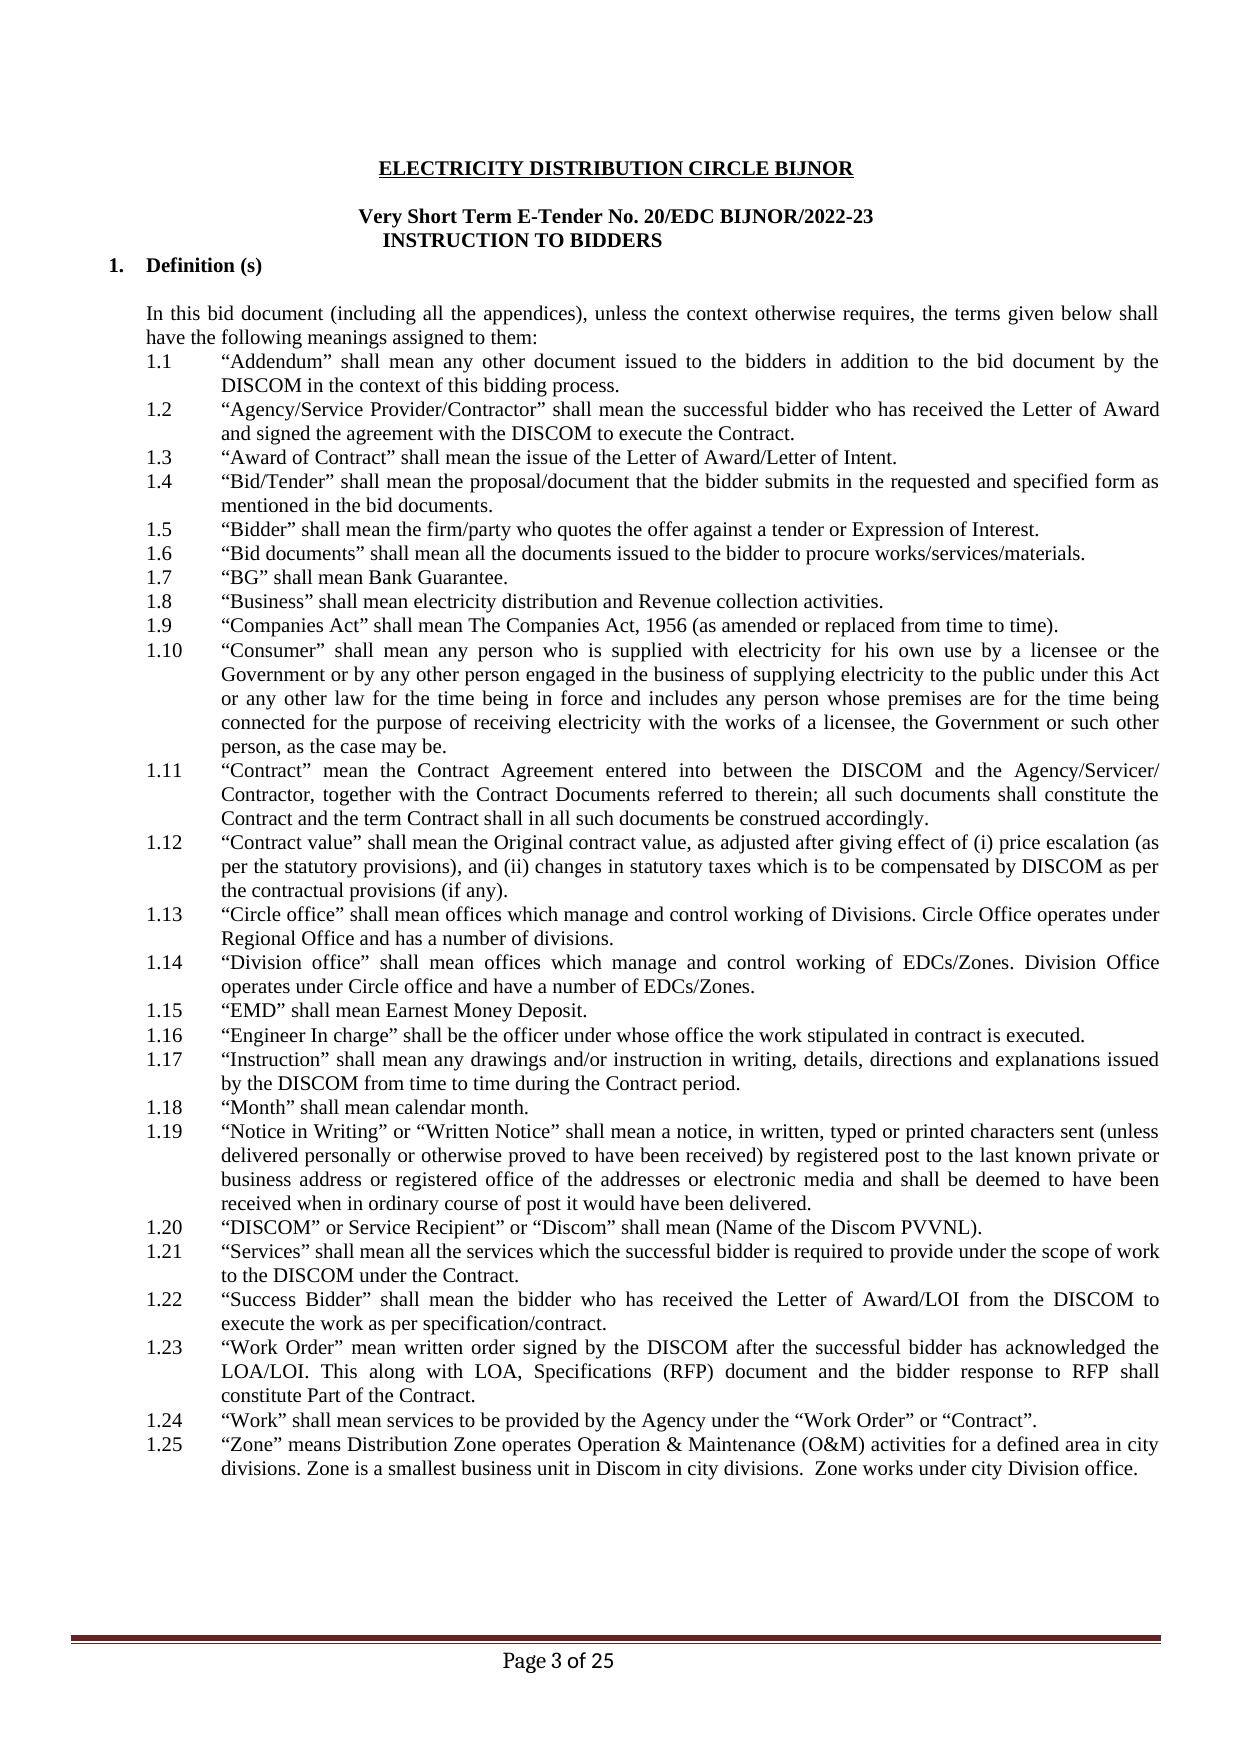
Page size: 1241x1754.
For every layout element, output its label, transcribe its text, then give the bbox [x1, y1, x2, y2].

list “Award of Contract” shall mean the issue of the Letter of Award/Letter of Intent. [146, 445, 1161, 469]
list “Bid/Tender” shall mean the proposal/document that the bidder submits in the requested and specified form as mentioned in the bid documents. [146, 469, 1161, 517]
list Definition (s) [108, 252, 1161, 277]
list “Services” shall mean all the services which the successful bidder is required to provide under the scope of work to the DISCOM under the Contract. [146, 1239, 1161, 1287]
list “EMD” shall mean Earnest Money Deposit. [146, 998, 1161, 1022]
list “Contract” mean the Contract Agreement entered into between the DISCOM and the Agency/Servicer/ Contractor, together with the Contract Documents referred to therein; all such documents shall constitute the Contract and the term Contract shall in all such documents be construed accordingly. [146, 758, 1161, 830]
list “Companies Act” shall mean The Companies Act, 1956 (as amended or replaced from time to time). [146, 613, 1161, 637]
list “Zone” means Distribution Zone operates Operation & Maintenance (O&M) activities for a defined area in city divisions. Zone is a smallest business unit in Discom in city divisions. Zone works under city Division office. [146, 1432, 1161, 1480]
list “Month” shall mean calendar month. [146, 1095, 1161, 1119]
list “Engineer In charge” shall be the officer under whose office the work stipulated in contract is executed. [146, 1022, 1161, 1047]
list “Division office” shall mean offices which manage and control working of EDCs/Zones. Division Office operates under Circle office and have a number of EDCs/Zones. [146, 950, 1161, 998]
list “Instruction” shall mean any drawings and/or instruction in writing, details, directions and explanations issued by the DISCOM from time to time during the Contract period. [146, 1047, 1161, 1095]
list “Bidder” shall mean the firm/party who quotes the offer against a tender or Expression of Interest. [146, 517, 1161, 541]
text Very Short Term E-Tender No. 20/EDC BIJNOR/2022-23 [71, 204, 1161, 228]
list “BG” shall mean Bank Guarantee. [146, 565, 1161, 589]
list “Work Order” mean written order signed by the DISCOM after the successful bidder has acknowledged the LOA/LOI. This along with LOA, Specifications (RFP) document and the bidder response to RFP shall constitute Part of the Contract. [146, 1335, 1161, 1407]
text 1.1 “Addendum” shall mean any other document issued to the bidders in addition to the bid document by the DISCOM in the context of this bidding process. [146, 349, 1161, 397]
list “Notice in Writing” or “Written Notice” shall mean a notice, in written, typed or printed characters sent (unless delivered personally or otherwise proved to have been received) by registered post to the last known private or business address or registered office of the addresses or electronic media and shall be deemed to have been received when in ordinary course of post it would have been delivered. [146, 1119, 1161, 1215]
list “Work” shall mean services to be provided by the Agency under the “Work Order” or “Contract”. [146, 1407, 1161, 1432]
list “Bid documents” shall mean all the documents issued to the bidder to procure works/services/materials. [146, 541, 1161, 565]
list “DISCOM” or Service Recipient” or “Discom” shall mean (Name of the Discom PVVNL). [146, 1215, 1161, 1239]
list “Circle office” shall mean offices which manage and control working of Divisions. Circle Office operates under Regional Office and has a number of divisions. [146, 902, 1161, 950]
list “Success Bidder” shall mean the bidder who has received the Letter of Award/LOI from the DISCOM to execute the work as per specification/contract. [146, 1287, 1161, 1335]
text ELECTRICITY DISTRIBUTION CIRCLE BIJNOR [71, 156, 1161, 180]
text In this bid document (including all the appendices), unless the context otherwise requires, the terms given below shall have the following meanings assigned to them: [146, 301, 1161, 349]
list “Business” shall mean electricity distribution and Revenue collection activities. [146, 589, 1161, 613]
text INSTRUCTION TO BIDDERS [193, 228, 1161, 252]
text 1.2 “Agency/Service Provider/Contractor” shall mean the successful bidder who has received the Letter of Award and signed the agreement with the DISCOM to execute the Contract. [146, 397, 1161, 445]
list “Consumer” shall mean any person who is supplied with electricity for his own use by a licensee or the Government or by any other person engaged in the business of supplying electricity to the public under this Act or any other law for the time being in force and includes any person whose premises are for the time being connected for the purpose of receiving electricity with the works of a licensee, the Government or such other person, as the case may be. [146, 637, 1161, 758]
list “Contract value” shall mean the Original contract value, as adjusted after giving effect of (i) price escalation (as per the statutory provisions), and (ii) changes in statutory taxes which is to be compensated by DISCOM as per the contractual provisions (if any). [146, 830, 1161, 902]
